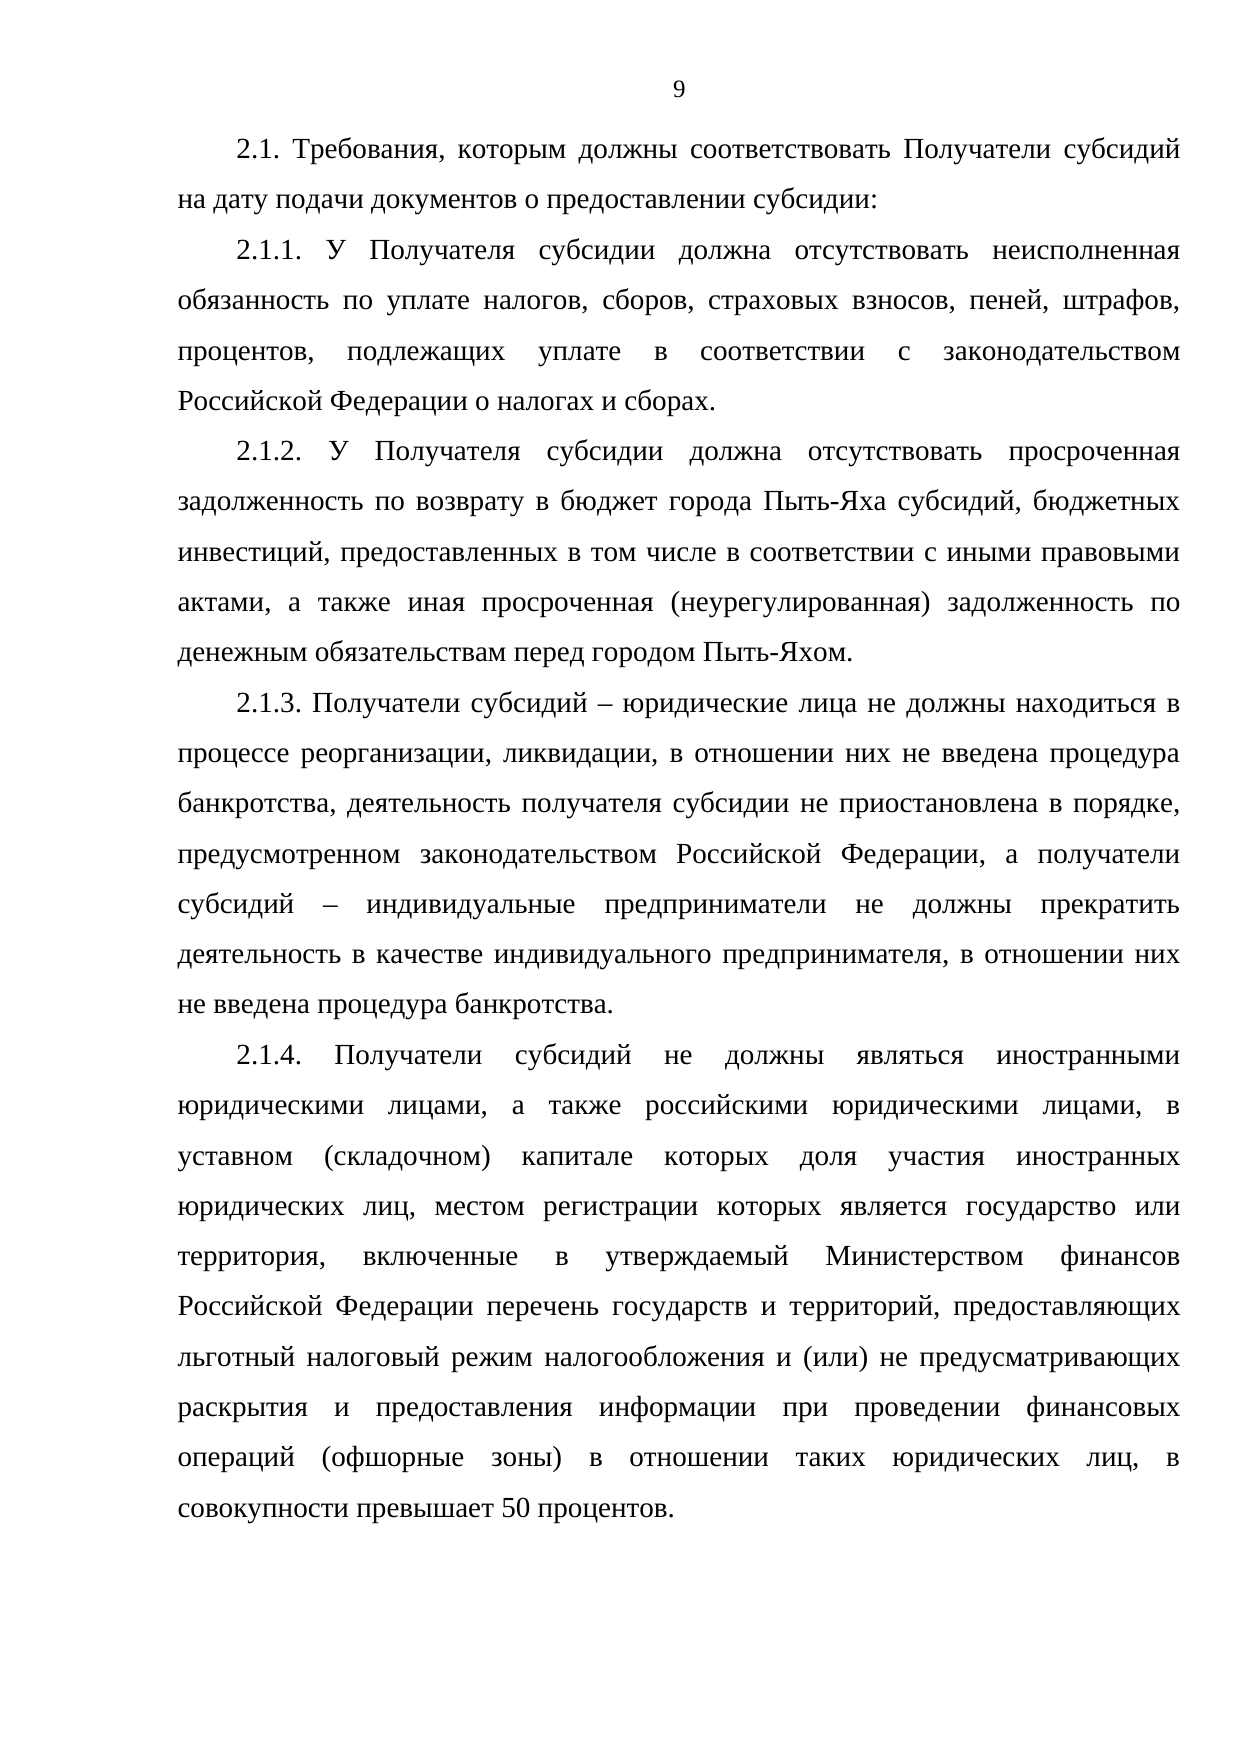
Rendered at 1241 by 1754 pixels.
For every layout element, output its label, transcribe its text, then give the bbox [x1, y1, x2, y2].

text 2.1.1. У Получателя субсидии должна отсутствовать неисполненная обязанность по уплате налогов, сборов, страховых взносов, пеней, штрафов, процентов, подлежащих уплате в соответствии с законодательством Российской Федерации о налогах и сборах. [177, 232, 1181, 416]
text 2.1.4. Получатели субсидий не должны являться иностранными юридическими лицами, а также российскими юридическими лицами, в уставном (складочном) капитале которых доля участия иностранных юридических лиц, местом регистрации которых является государство или территория, включенные в утверждаемый Министерством финансов Российской Федерации перечень государств и территорий, предоставляющих льготный налоговый режим налогообложения и (или) не предусматривающих раскрытия и предоставления информации при проведении финансовых операций (офшорные зоны) в отношении таких юридических лиц, в совокупности превышает 50 процентов. [177, 1037, 1181, 1523]
text 2.1.2. У Получателя субсидии должна отсутствовать просроченная задолженность по возврату в бюджет города Пыть-Яха субсидий, бюджетных инвестиций, предоставленных в том числе в соответствии с иными правовыми актами, а также иная просроченная (неурегулированная) задолженность по денежным обязательствам перед городом Пыть-Яхом. [177, 433, 1181, 668]
text 2.1. Требования, которым должны соответствовать Получатели субсидий на дату подачи документов о предоставлении субсидии: [177, 131, 1181, 215]
text 2.1.3. Получатели субсидий – юридические лица не должны находиться в процессе реорганизации, ликвидации, в отношении них не введена процедура банкротства, деятельность получателя субсидии не приостановлена в порядке, предусмотренном законодательством Российской Федерации, а получатели субсидий – индивидуальные предприниматели не должны прекратить деятельность в качестве индивидуального предпринимателя, в отношении них не введена процедура банкротства. [177, 685, 1181, 1020]
